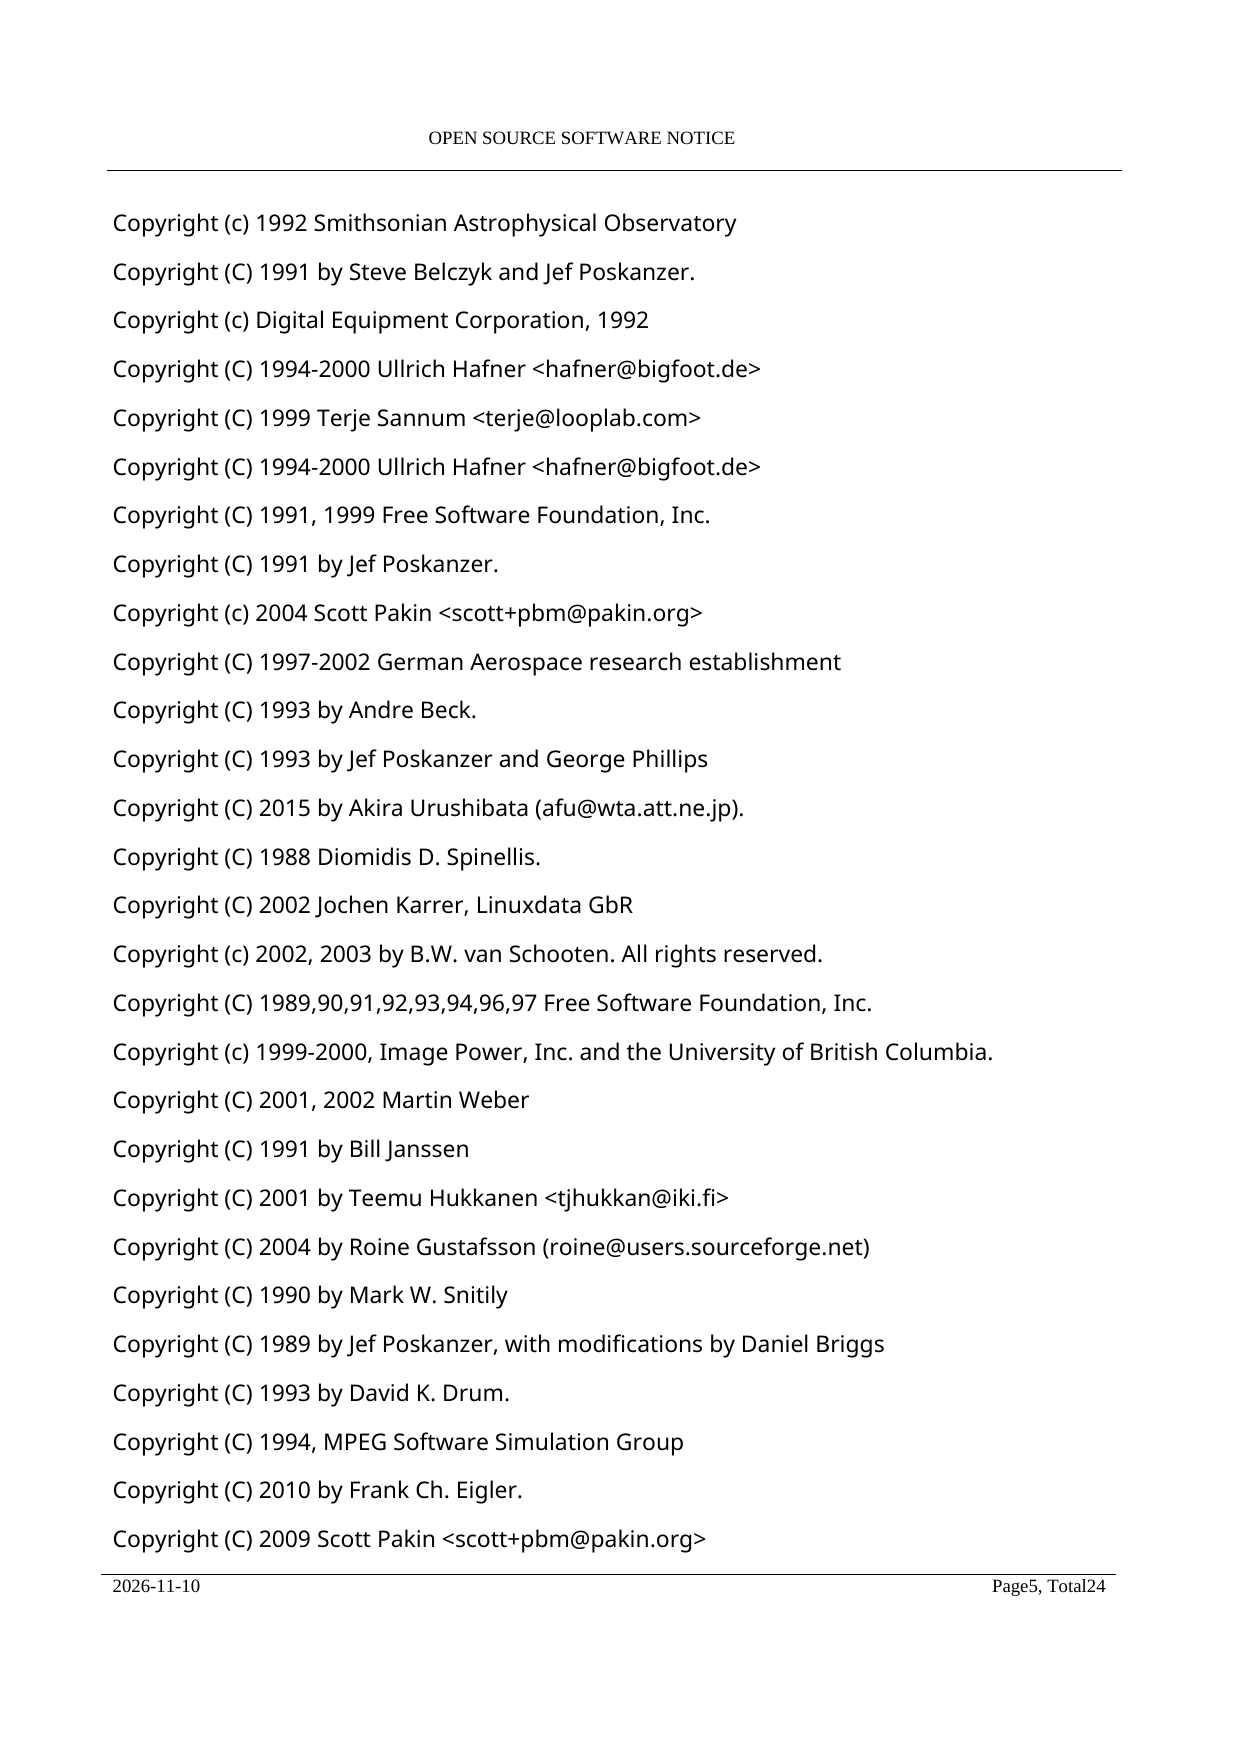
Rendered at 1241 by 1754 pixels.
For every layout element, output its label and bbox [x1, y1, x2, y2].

text [112, 206, 1128, 1555]
